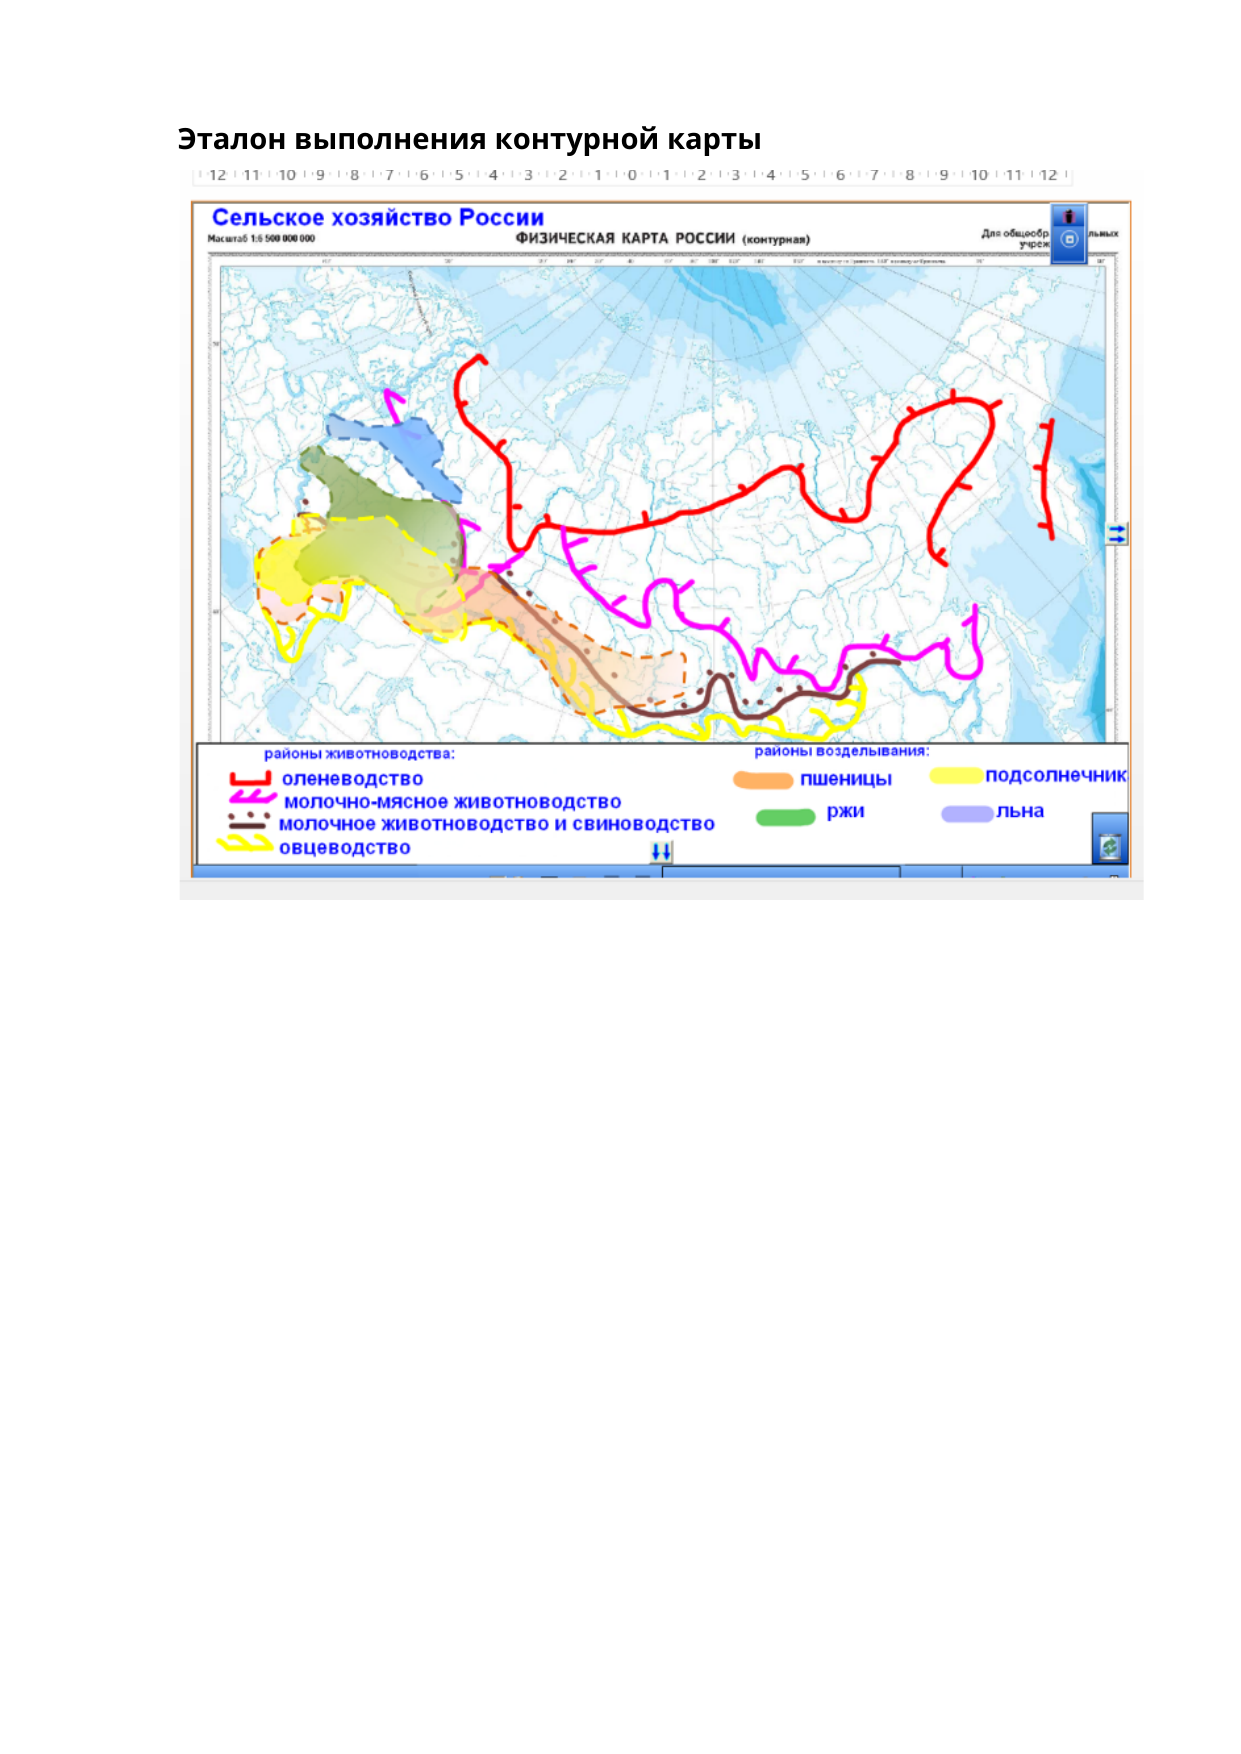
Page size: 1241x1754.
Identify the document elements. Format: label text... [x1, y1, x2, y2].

text Эталон выполнения контурной карты [177, 118, 1152, 158]
picture [178, 170, 1147, 901]
